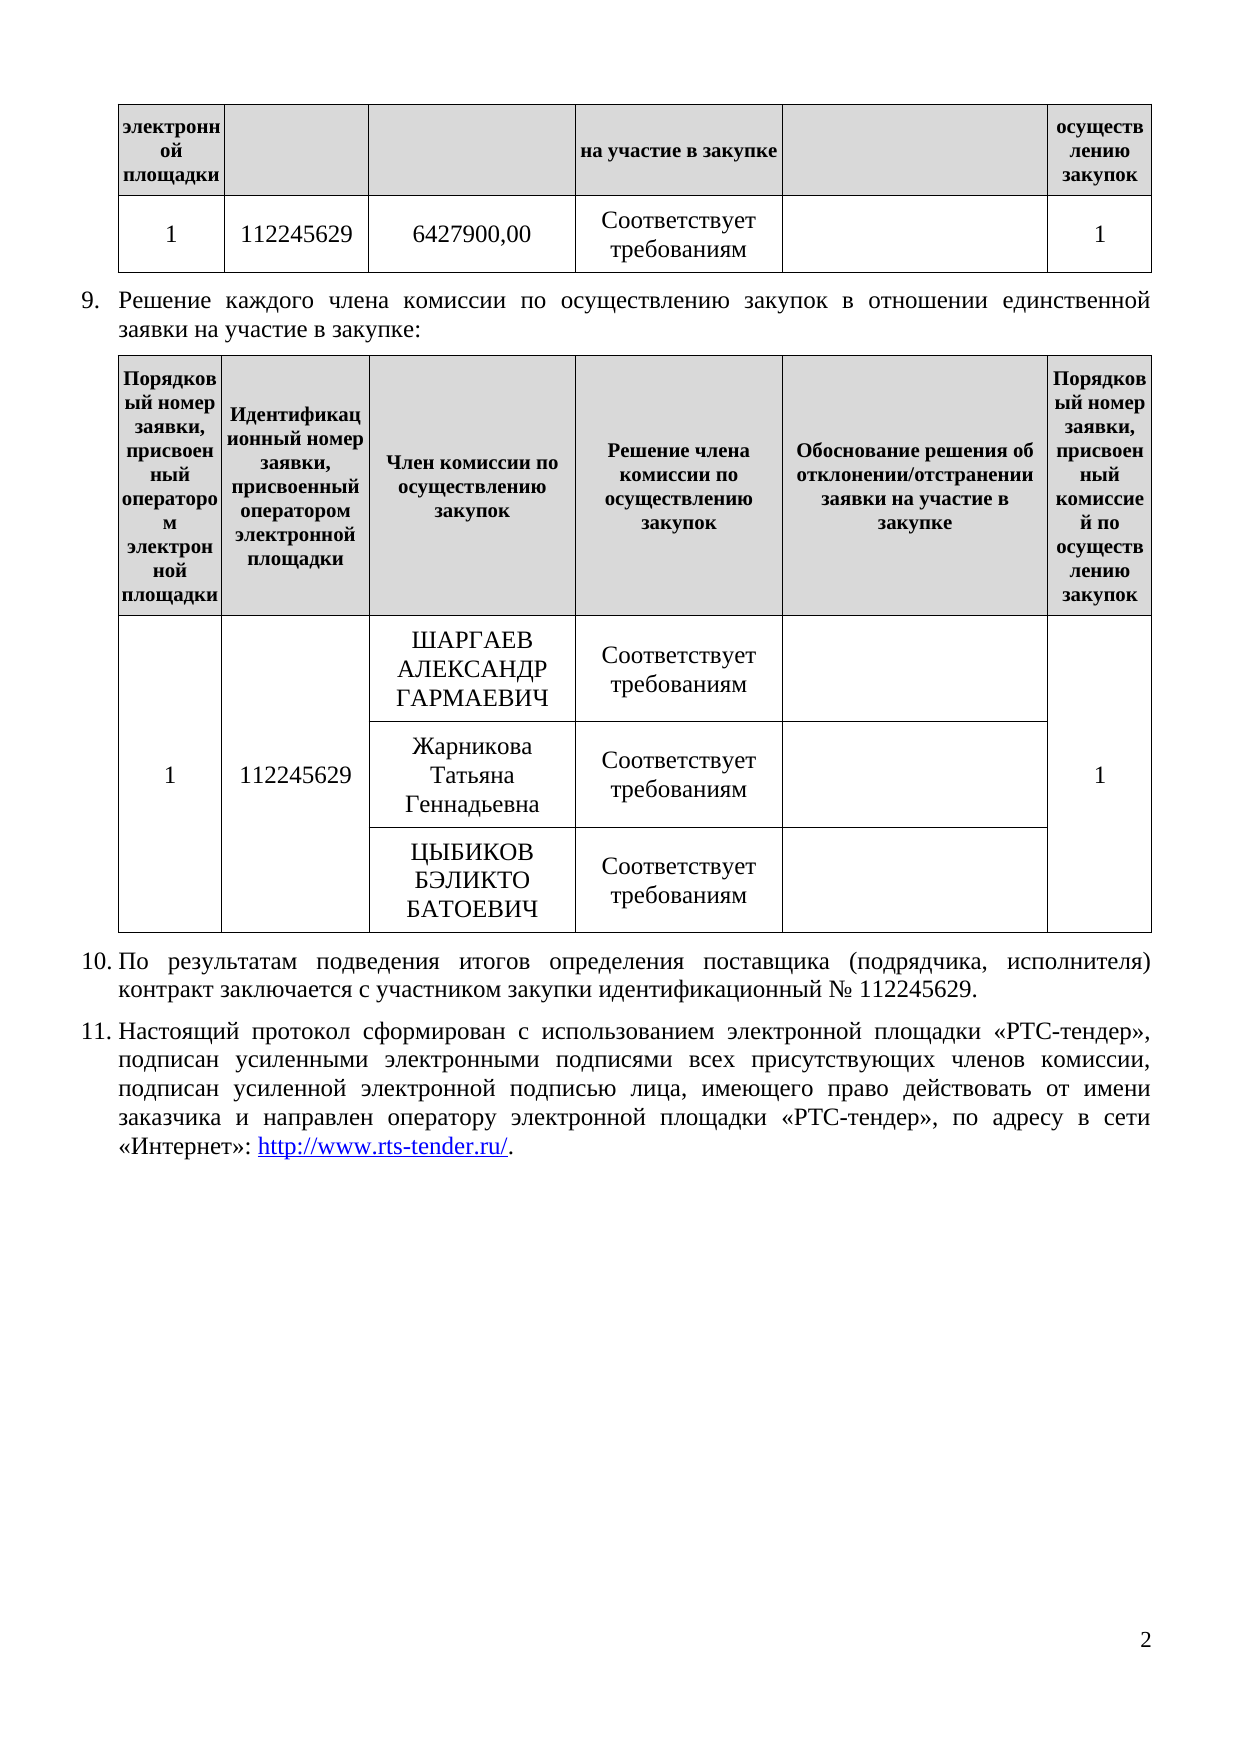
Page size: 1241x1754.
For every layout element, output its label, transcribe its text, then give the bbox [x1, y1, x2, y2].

table_header Член комиссии по осуществлению закупок [370, 356, 575, 615]
table_header Идентификационный номер заявки, присвоенный оператором электронной площадки [222, 356, 369, 615]
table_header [119, 105, 224, 195]
table_cell [783, 722, 1047, 827]
table_cell 1 [1048, 196, 1151, 272]
table_cell [783, 196, 1047, 272]
table_cell Соответствует требованиям [576, 616, 782, 721]
table_cell Соответствует требованиям [576, 722, 782, 827]
table_header Порядковый номер заявки, присвоенный комиссией по осуществлению закупок [1048, 356, 1151, 615]
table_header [576, 105, 782, 195]
table_cell Соответствует требованиям [576, 828, 782, 932]
table_header Обоснование решения об отклонении/отстранении заявки на участие в закупке [783, 356, 1047, 615]
table_cell 112245629 [225, 196, 368, 272]
table_cell ШАРГАЕВ АЛЕКСАНДР ГАРМАЕВИЧ [370, 616, 575, 721]
table_header Порядковый номер заявки, присвоенный оператором электронной площадки [119, 356, 221, 615]
table_cell [783, 828, 1047, 932]
table_cell 1 [119, 616, 221, 932]
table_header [783, 105, 1047, 195]
table_header Решение члена комиссии по осуществлению закупок [576, 356, 782, 615]
list Решение каждого члена комиссии по осуществлению закупок в отношении единственной заявки на участие в закупке: [81, 285, 1152, 343]
table_cell Жарникова Татьяна Геннадьевна [370, 722, 575, 827]
list По результатам подведения итогов определения поставщика (подрядчика, исполнителя) контракт заключается с участником закупки идентификационный № 112245629. [81, 946, 1152, 1003]
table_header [1048, 105, 1151, 195]
table_cell 6427900,00 [369, 196, 575, 272]
table_cell 112245629 [222, 616, 369, 932]
table_cell [783, 616, 1047, 721]
list Настоящий протокол сформирован с использованием электронной площадки «РТС-тендер», подписан усиленными электронными подписями всех присутствующих членов комиссии, подписан усиленной электронной подписью лица, имеющего право действовать от имени заказчика и направлен оператору электронной площадки «РТС-тендер», по адресу в сети «Интернет»: http://www.rts-tender.ru/. [81, 1016, 1152, 1159]
table_cell 1 [1048, 616, 1151, 932]
table_cell Соответствует требованиям [576, 196, 782, 272]
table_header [225, 105, 368, 195]
table_cell ЦЫБИКОВ БЭЛИКТО БАТОЕВИЧ [370, 828, 575, 932]
table_cell 1 [119, 196, 224, 272]
table_header Ценовое предложение [369, 105, 575, 195]
